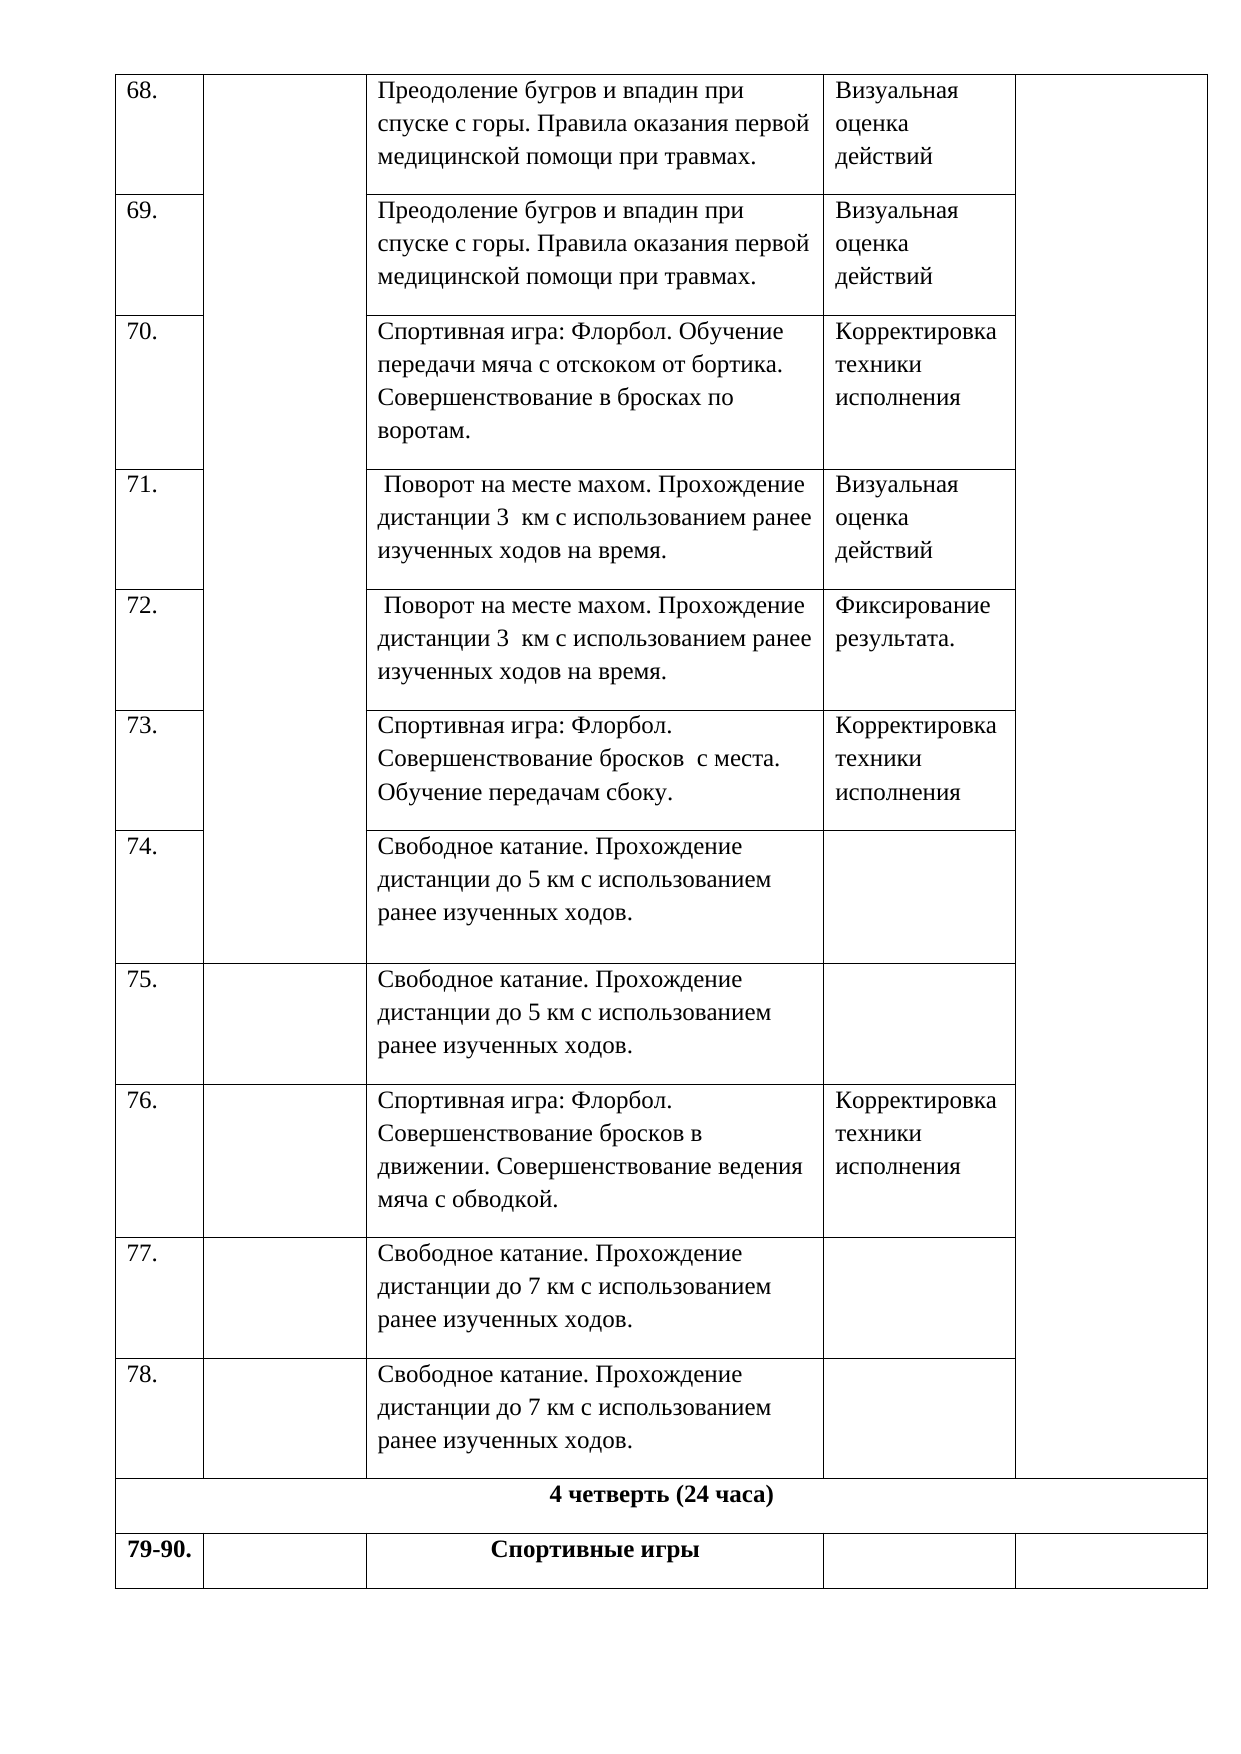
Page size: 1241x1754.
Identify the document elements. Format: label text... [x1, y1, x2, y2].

table_cell [824, 831, 1015, 963]
table_cell Корректировка техники исполнения [824, 316, 1015, 468]
table_cell Преодоление бугров и впадин при спуске с горы. Правила оказания первой медицинской помощи при травмах. [367, 75, 823, 194]
table_cell Поворот на месте махом. Прохождение дистанции 3 км с использованием ранее изученных ходов на время. [367, 590, 823, 709]
table_cell 73. [116, 711, 203, 830]
table_cell 72. [116, 590, 203, 709]
table_cell [204, 1534, 366, 1588]
table_cell Преодоление бугров и впадин при спуске с горы. Правила оказания первой медицинской помощи при травмах. [367, 195, 823, 315]
table_cell Фиксирование результата. [824, 590, 1015, 709]
table_cell Спортивная игра: Флорбол. Совершенствование бросков с места. Обучение передачам сбоку. [367, 711, 823, 830]
table_cell 4 четверть (24 часа) [116, 1479, 1207, 1533]
table_cell Спортивная игра: Флорбол. Обучение передачи мяча с отскоком от бортика. Совершенствование в бросках по воротам. [367, 316, 823, 468]
table_cell 77. [116, 1238, 203, 1358]
table_cell 69. [116, 195, 203, 315]
table_cell [204, 964, 366, 1084]
table_cell 74. [116, 831, 203, 963]
table_cell 71. [116, 470, 203, 589]
table_cell 70. [116, 316, 203, 468]
table_cell Визуальная оценка действий [824, 470, 1015, 589]
table_cell [204, 1359, 366, 1478]
table_cell Поворот на месте махом. Прохождение дистанции 3 км с использованием ранее изученных ходов на время. [367, 470, 823, 589]
table_cell [824, 1534, 1015, 1588]
table_cell [204, 1238, 366, 1358]
table_cell [824, 964, 1015, 1084]
table_cell Спортивные игры [367, 1534, 823, 1588]
table_cell Спортивная игра: Флорбол. Совершенствование бросков в движении. Совершенствование ведения мяча с обводкой. [367, 1085, 823, 1237]
table_cell Свободное катание. Прохождение дистанции до с использованием ранее изученных ходов. [367, 1238, 823, 1358]
table_cell 79-90. [116, 1534, 203, 1588]
table_cell Свободное катание. Прохождение дистанции до с использованием ранее изученных ходов. [367, 831, 823, 963]
table_cell [824, 1359, 1015, 1478]
table_cell Визуальная оценка действий [824, 195, 1015, 315]
table_cell Корректировка техники исполнения [824, 1085, 1015, 1237]
table_cell 75. [116, 964, 203, 1084]
table_cell Визуальная оценка действий [824, 75, 1015, 194]
table_cell 68. [116, 75, 203, 194]
table_cell 76. [116, 1085, 203, 1237]
table_cell Корректировка техники исполнения [824, 711, 1015, 830]
table_cell 78. [116, 1359, 203, 1478]
table_cell [1016, 1534, 1207, 1588]
table_cell [824, 1238, 1015, 1358]
table_cell [204, 1085, 366, 1237]
table_cell Свободное катание. Прохождение дистанции до с использованием ранее изученных ходов. [367, 964, 823, 1084]
table_cell Свободное катание. Прохождение дистанции до с использованием ранее изученных ходов. [367, 1359, 823, 1478]
